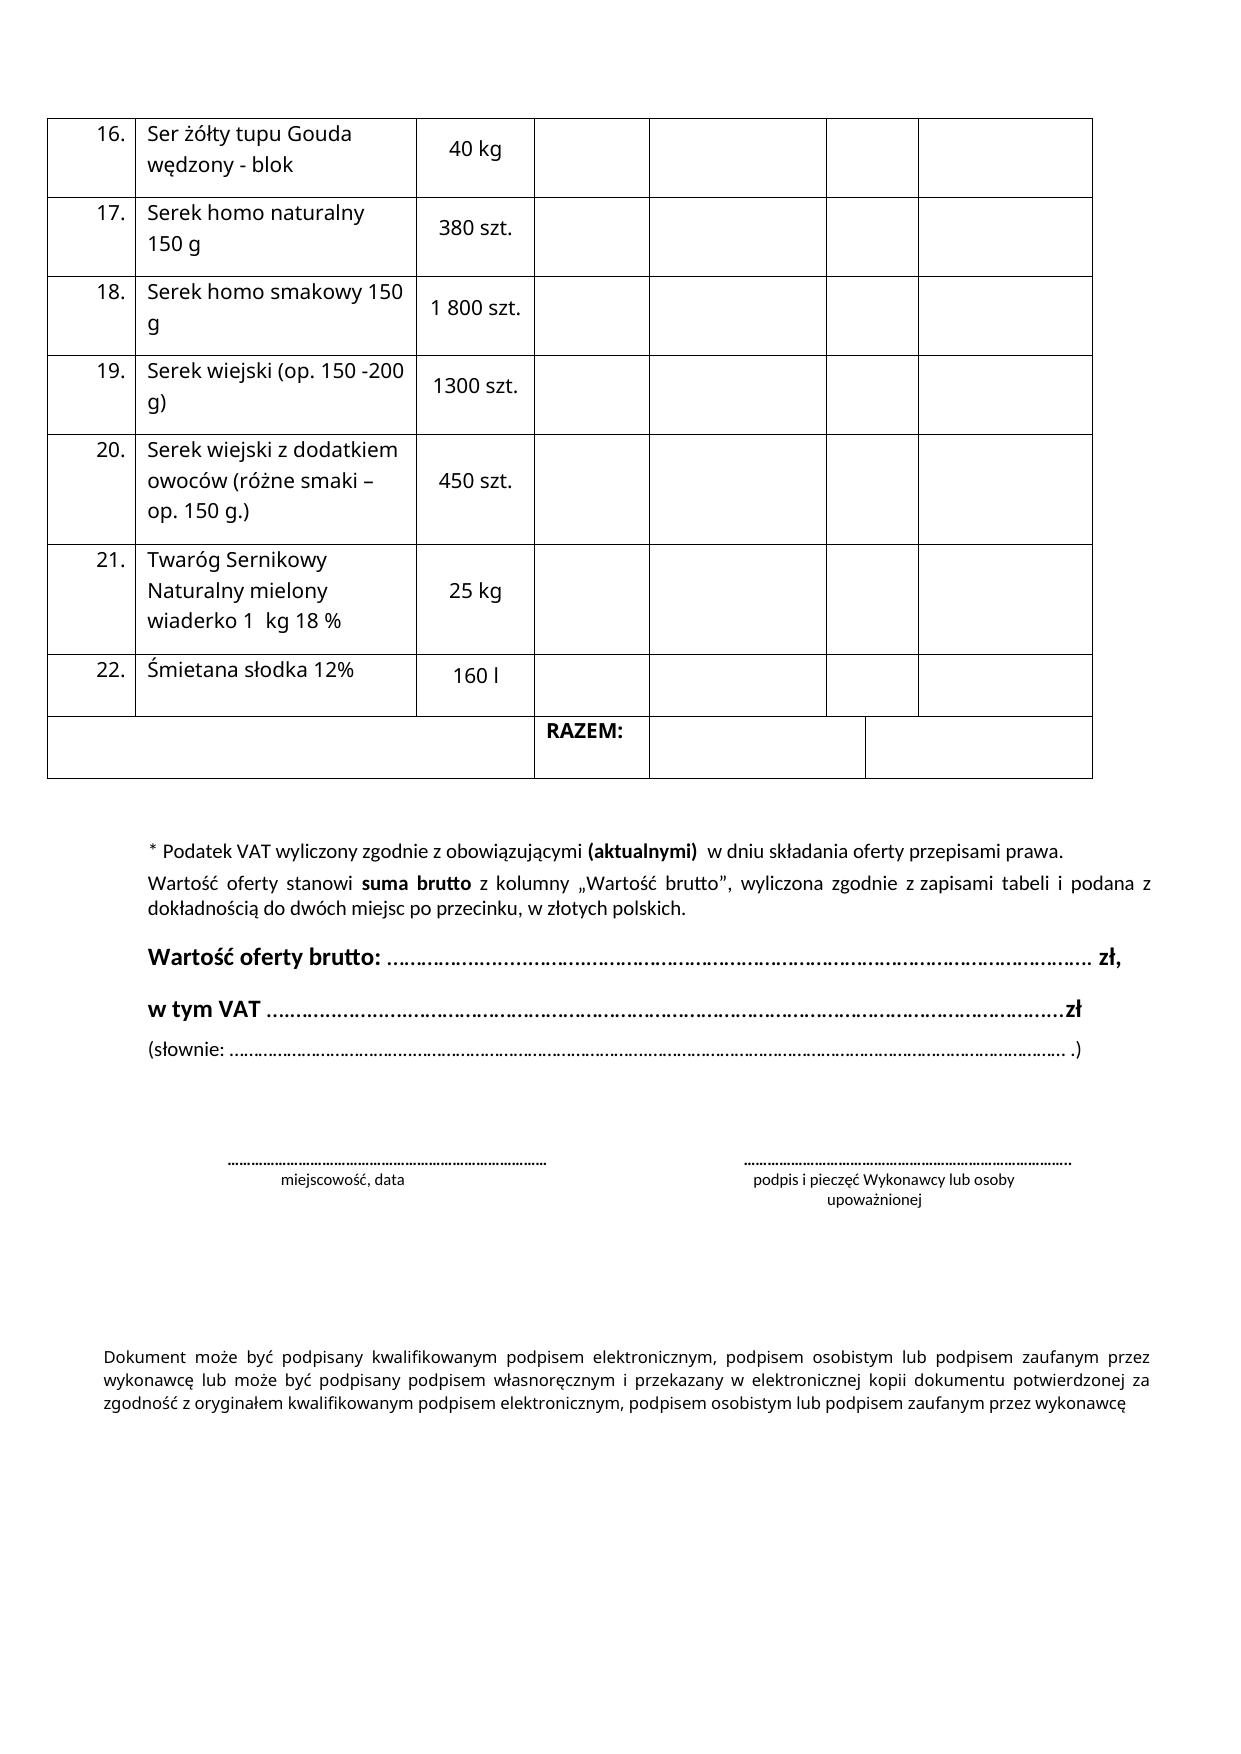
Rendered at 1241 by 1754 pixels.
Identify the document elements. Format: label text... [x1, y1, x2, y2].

text Wartość oferty stanowi suma brutto z kolumny „Wartość brutto”, wyliczona zgodnie z zapisami tabeli i podana z dokładnością do dwóch miejsc po przecinku, w złotych polskich. [148, 870, 1152, 921]
text ……………………………………………………………………… ……………………………………………………………………….. [148, 1149, 1152, 1169]
table_cell [919, 198, 1092, 276]
table_cell [827, 198, 918, 276]
table_cell [650, 119, 826, 197]
table_cell RAZEM: [535, 717, 649, 778]
table_cell [650, 435, 826, 544]
table_cell [650, 655, 826, 716]
text * Podatek VAT wyliczony zgodnie z obowiązującymi (aktualnymi) w dniu składania oferty przepisami prawa. [148, 838, 1152, 864]
table_cell [827, 119, 918, 197]
text upoważnionej [295, 1189, 1152, 1210]
table_cell [919, 435, 1092, 544]
table_cell [48, 545, 135, 654]
text Wartość oferty brutto: …………….….....……….……………………………………………………………………………. zł, [148, 942, 1152, 972]
table_cell [535, 655, 649, 716]
table_cell Serek homo smakowy 150 g [136, 277, 416, 355]
table_cell [535, 119, 649, 197]
table_cell [48, 119, 135, 197]
text (słownie: ………………………………..………………………………………….…………………………………………………………………………… .) [148, 1036, 1167, 1061]
table_cell 160 l [417, 655, 534, 716]
table_cell [48, 198, 135, 276]
table_cell Serek homo naturalny 150 g [136, 198, 416, 276]
table_cell [919, 545, 1092, 654]
table_cell [535, 198, 649, 276]
table_cell [48, 717, 534, 778]
table_cell [866, 717, 1092, 778]
table_cell [919, 119, 1092, 197]
table_cell Twaróg Sernikowy Naturalny mielony wiaderko 1 kg 18 % [136, 545, 416, 654]
table_cell Serek wiejski (op. 150 -200 g) [136, 356, 416, 434]
table_cell [650, 717, 865, 778]
table_cell 380 szt. [417, 198, 534, 276]
table_cell [535, 545, 649, 654]
table_cell [48, 277, 135, 355]
text Dokument może być podpisany kwalifikowanym podpisem elektronicznym, podpisem osobistym lub podpisem zaufanym przez wykonawcę lub może być podpisany podpisem własnoręcznym i przekazany w elektronicznej kopii dokumentu potwierdzonej za zgodność z oryginałem kwalifikowanym podpisem elektronicznym, podpisem osobistym lub podpisem zaufanym przez wykonawcę [103, 1346, 1152, 1414]
table_cell [535, 435, 649, 544]
table_cell [827, 356, 918, 434]
table_cell Ser żółty tupu Gouda wędzony - blok [136, 119, 416, 197]
table_cell [650, 356, 826, 434]
table_cell [827, 545, 918, 654]
table_cell [650, 545, 826, 654]
table_cell [535, 277, 649, 355]
table_cell [827, 655, 918, 716]
table_cell [919, 655, 1092, 716]
table_cell [827, 277, 918, 355]
table_cell 1300 szt. [417, 356, 534, 434]
table_cell 40 kg [417, 119, 534, 197]
table_cell Serek wiejski z dodatkiem owoców (różne smaki – op. 150 g.) [136, 435, 416, 544]
table_cell 25 kg [417, 545, 534, 654]
text w tym VAT ….……..……..….…………………………………………………………………………………………………...zł [148, 993, 1152, 1023]
table_cell [535, 356, 649, 434]
table_cell [48, 655, 135, 716]
table_cell 450 szt. [417, 435, 534, 544]
table_cell [48, 435, 135, 544]
text miejscowość, data podpis i pieczęć Wykonawcy lub osoby [281, 1169, 1152, 1189]
table_cell [48, 356, 135, 434]
table_cell [650, 198, 826, 276]
table_cell [827, 435, 918, 544]
table_cell [919, 356, 1092, 434]
table_cell Śmietana słodka 12% [136, 655, 416, 716]
table_cell [650, 277, 826, 355]
table_cell 1 800 szt. [417, 277, 534, 355]
table_cell [919, 277, 1092, 355]
